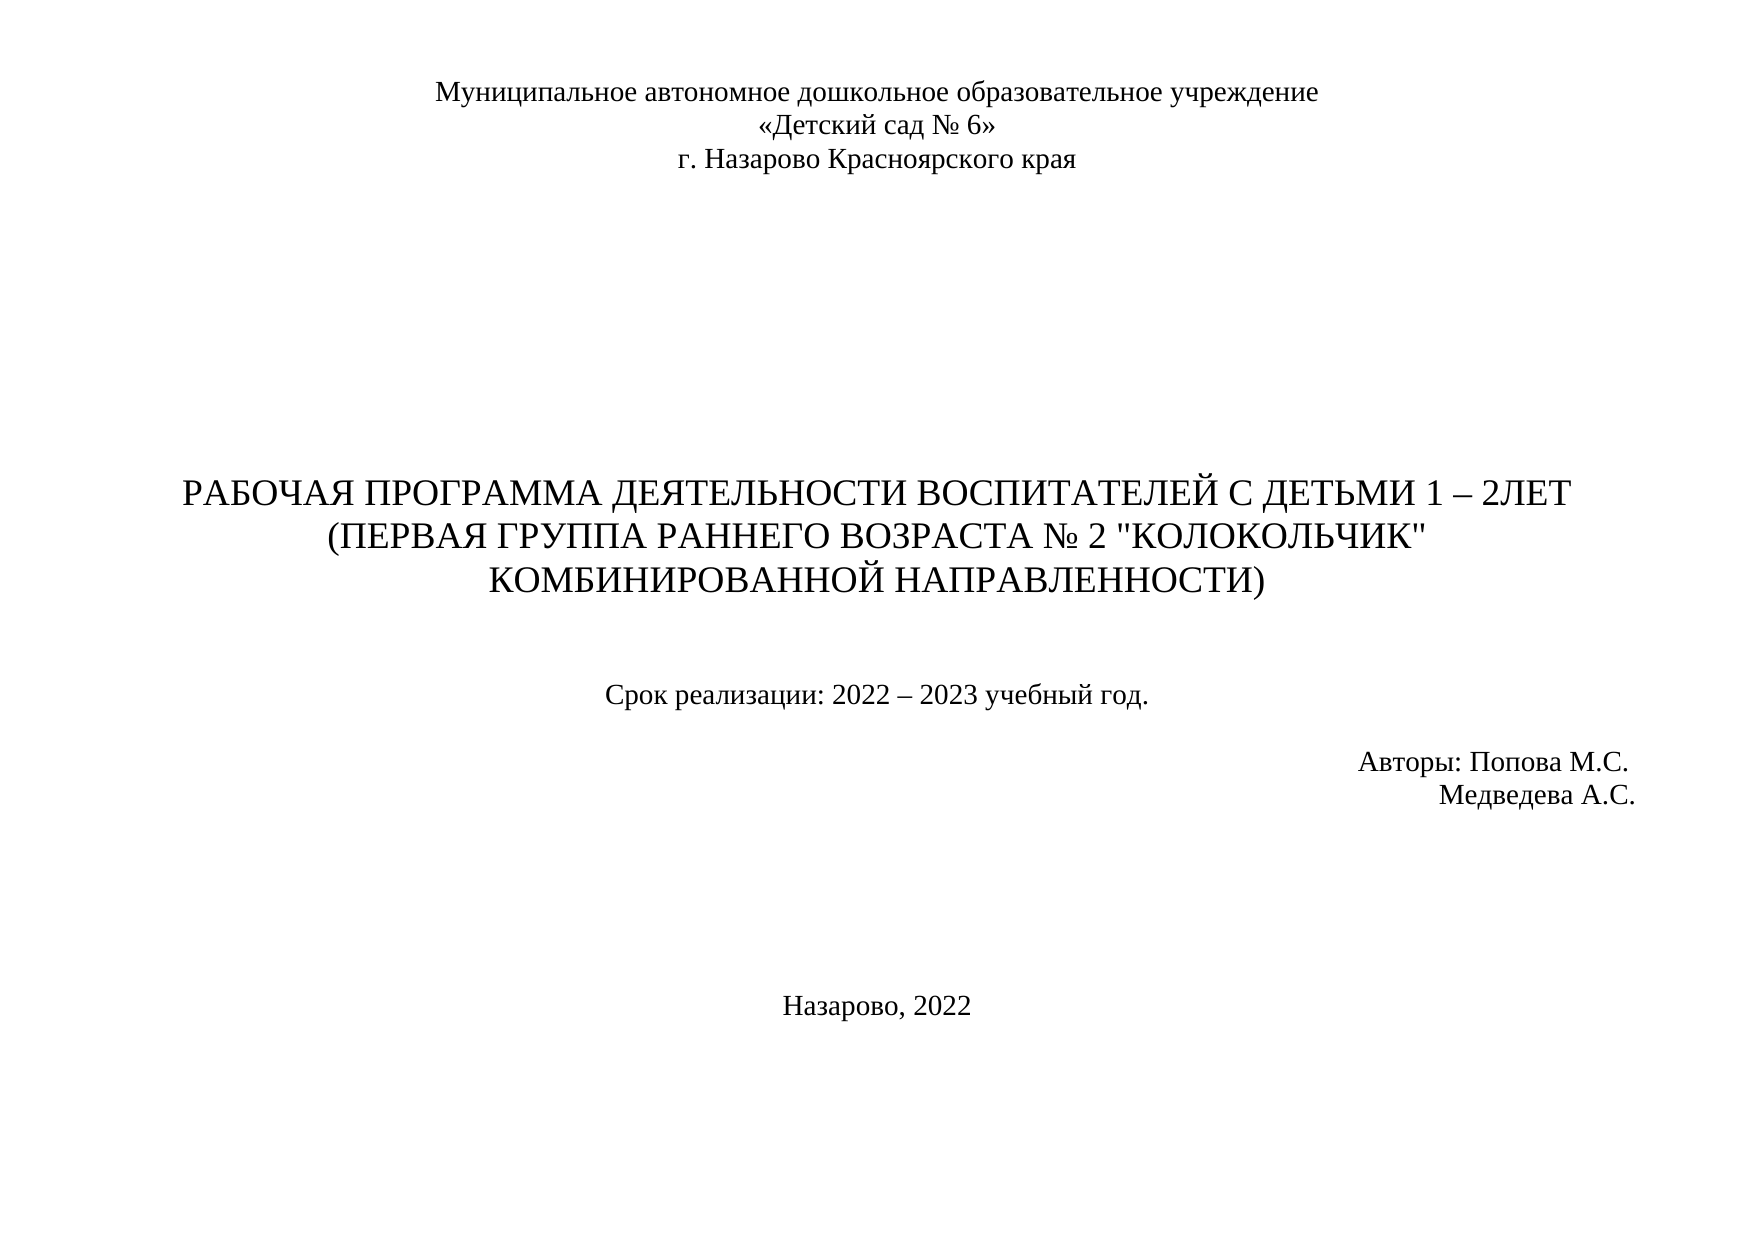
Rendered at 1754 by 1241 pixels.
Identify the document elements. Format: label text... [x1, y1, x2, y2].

text Авторы: Попова М.С. [118, 744, 1636, 777]
text РАБОЧАЯ ПРОГРАММА ДЕЯТЕЛЬНОСТИ ВОСПИТАТЕЛЕЙ С ДЕТЬМИ 1 – 2ЛЕТ (ПЕРВАЯ ГРУППА РАННЕГО ВОЗРАСТА № 2 "КОЛОКОЛЬЧИК" КОМБИНИРОВАННОЙ НАПРАВЛЕННОСТИ) [118, 471, 1636, 600]
text «Детский сад № 6» [118, 107, 1636, 141]
text Муниципальное автономное дошкольное образовательное учреждение [118, 74, 1636, 107]
text Назарово, 2022 [118, 988, 1636, 1022]
text Срок реализации: 2022 – 2023 учебный год. [118, 677, 1636, 710]
text г. Назарово Красноярского края [118, 141, 1636, 174]
text Медведева А.С. [118, 777, 1636, 811]
